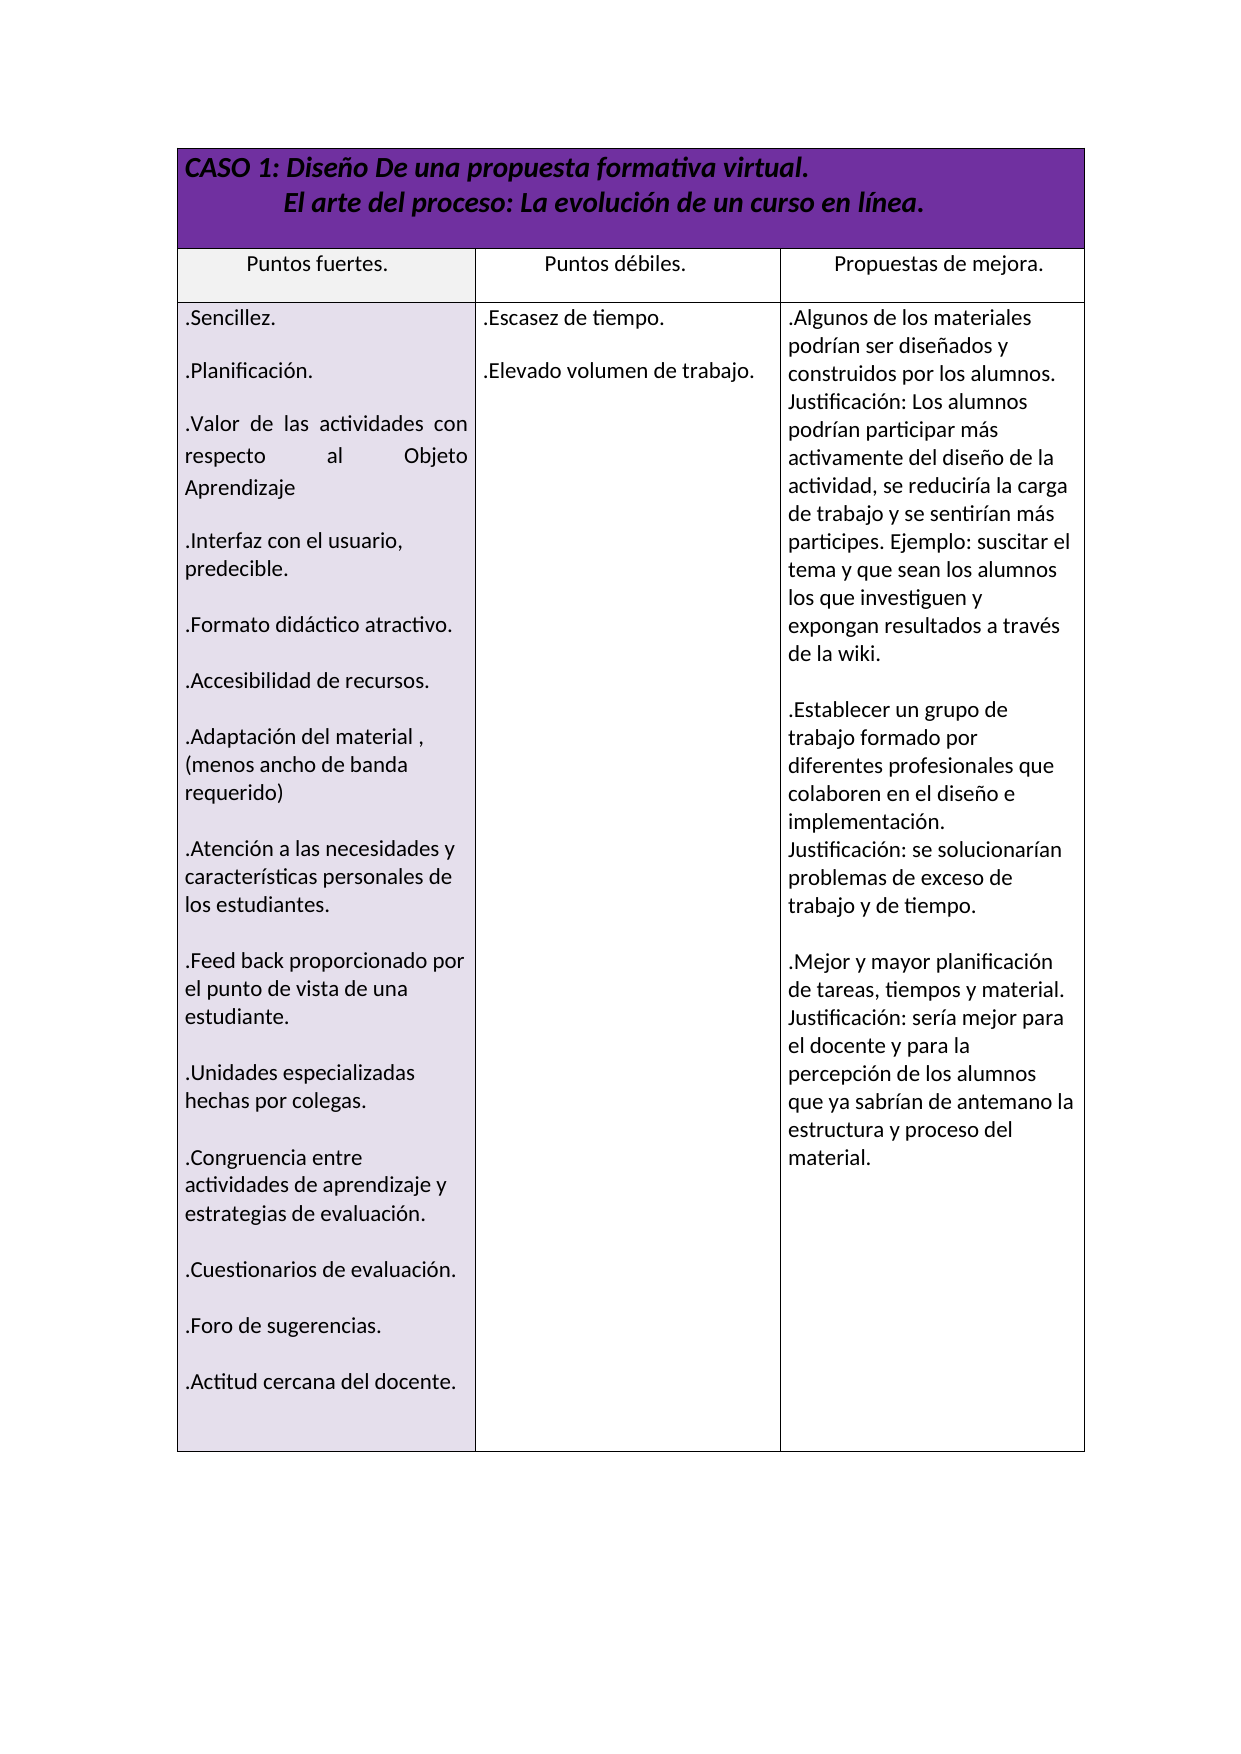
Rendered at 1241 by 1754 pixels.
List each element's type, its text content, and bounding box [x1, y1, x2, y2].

table_cell Puntos fuertes. [178, 249, 475, 302]
table_cell Propuestas de mejora. [781, 249, 1084, 302]
table_cell .Sencillez. .Planificación. .Valor de las actividades con respecto al Objeto Aprendizaje .Interfaz con el usuario, predecible. .Formato didáctico atractivo. .Accesibilidad de recursos. .Adaptación del material , (menos ancho de banda requerido) .Atención a las necesidades y características personales de los estudiantes. .Feed back proporcionado por el punto de vista de una estudiante. .Unidades especializadas hechas por colegas. .Congruencia entre actividades de aprendizaje y estrategias de evaluación. .Cuestionarios de evaluación. .Foro de sugerencias. .Actitud cercana del docente. [178, 303, 475, 1451]
table_cell .Escasez de tiempo. .Elevado volumen de trabajo. [476, 303, 780, 1451]
table_header CASO 1: Diseño De una propuesta formativa virtual. El arte del proceso: La evolución de un curso en línea. [178, 149, 1084, 248]
table_cell Puntos débiles. [476, 249, 780, 302]
table_cell .Algunos de los materiales podrían ser diseñados y construidos por los alumnos. Justificación: Los alumnos podrían participar más activamente del diseño de la actividad, se reduciría la carga de trabajo y se sentirían más participes. Ejemplo: suscitar el tema y que sean los alumnos los que investiguen y expongan resultados a través de la wiki. .Establecer un grupo de trabajo formado por diferentes profesionales que colaboren en el diseño e implementación. Justificación: se solucionarían problemas de exceso de trabajo y de tiempo. .Mejor y mayor planificación de tareas, tiempos y material. Justificación: sería mejor para el docente y para la percepción de los alumnos que ya sabrían de antemano la estructura y proceso del material. [781, 303, 1084, 1451]
